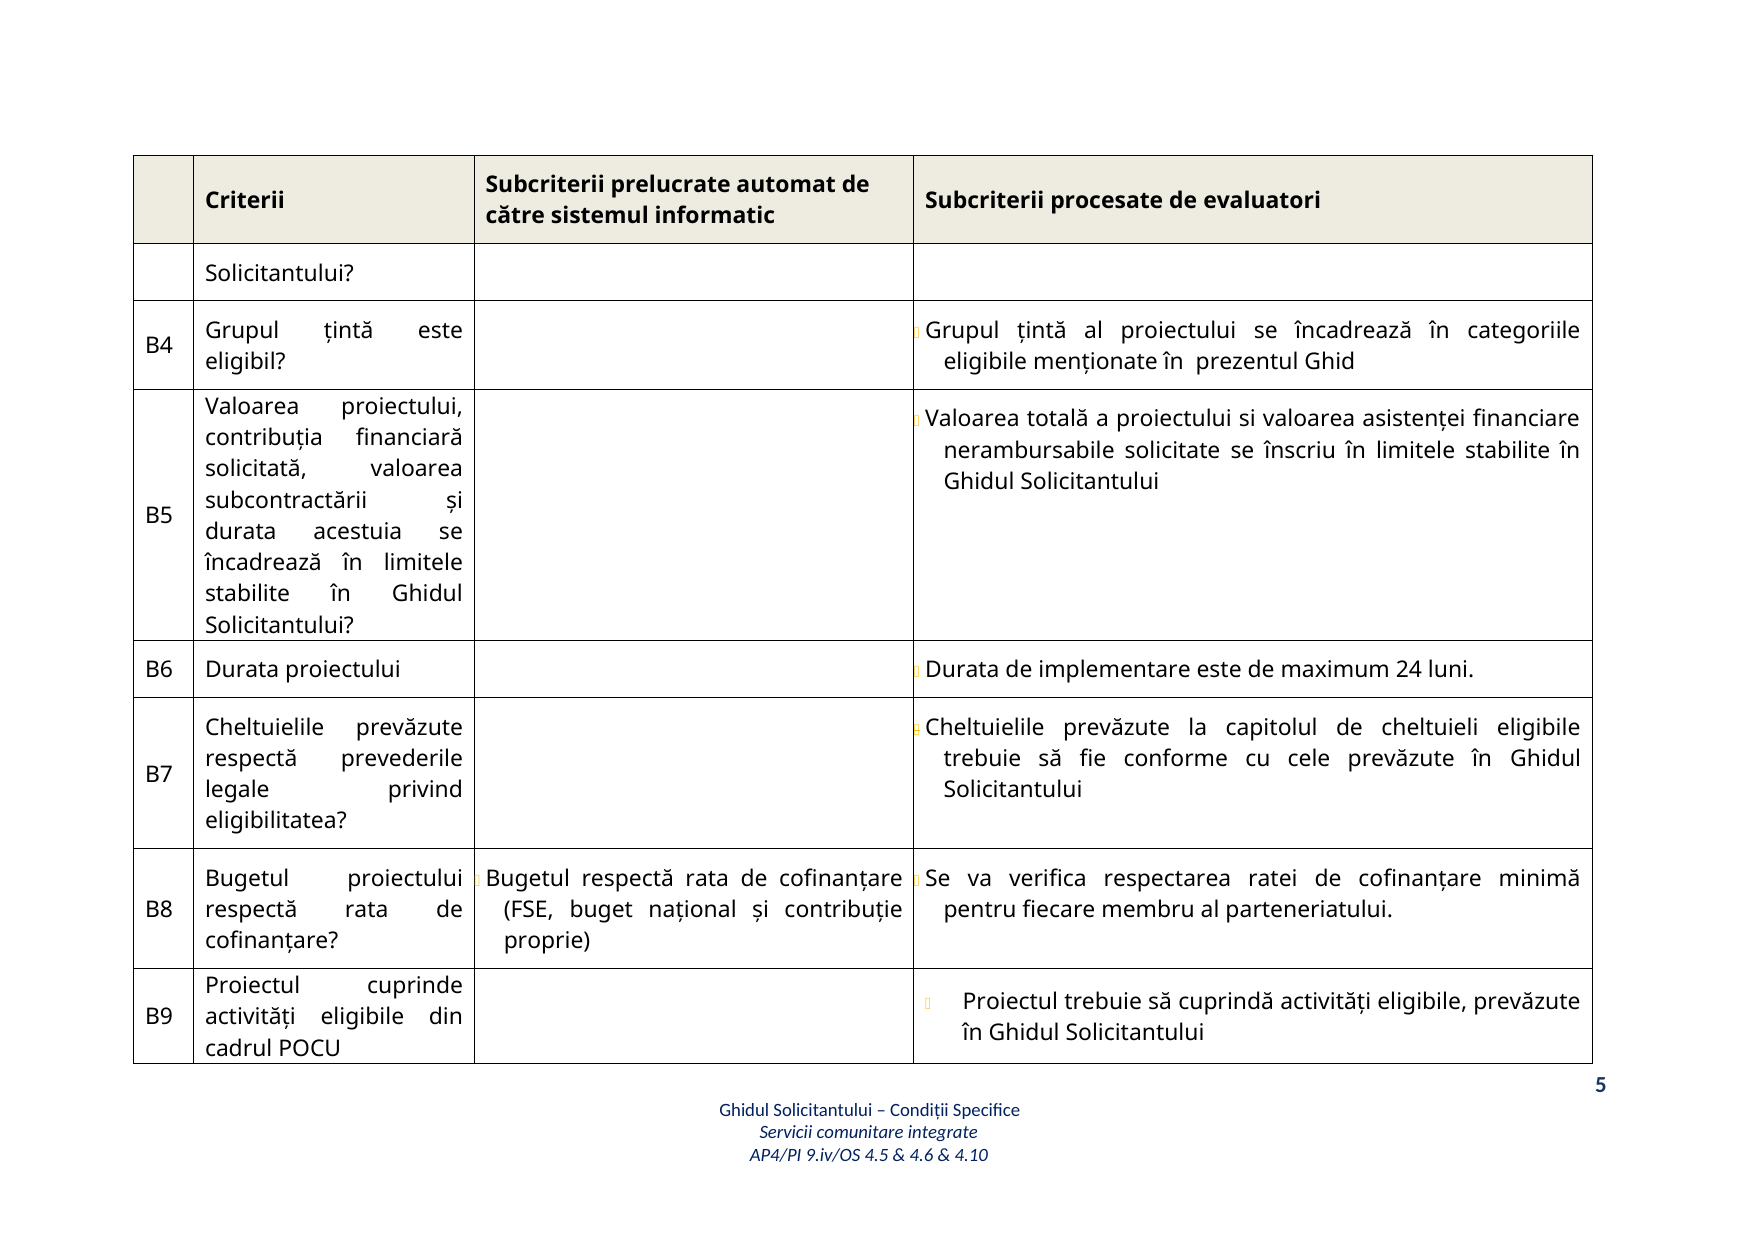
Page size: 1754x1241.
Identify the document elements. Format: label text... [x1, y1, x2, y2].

table_cell [475, 698, 913, 848]
table_cell [475, 390, 913, 640]
table_cell [475, 969, 913, 1063]
table_cell Durata proiectului [194, 641, 474, 697]
table_cell Valoarea totală a proiectului si valoarea asistenței financiare nerambursabile solicitate se înscriu în limitele stabilite în Ghidul Solicitantului [914, 390, 1592, 640]
table_cell Bugetul proiectului respectă rata de cofinanțare? [194, 849, 474, 968]
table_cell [194, 244, 474, 300]
table_cell B6 [134, 641, 193, 697]
table_cell B4 [134, 301, 193, 389]
table_cell [475, 301, 913, 389]
table_cell Grupul țintă al proiectului se încadrează în categoriile eligibile menționate în prezentul Ghid [914, 301, 1592, 389]
table_cell B3 [134, 244, 193, 300]
table_header Criterii [194, 156, 474, 243]
table_cell [475, 244, 913, 300]
table_cell B5 [134, 390, 193, 640]
table_cell Valoarea proiectului, contribuția financiară solicitată, valoarea subcontractării și durata acestuia se încadrează în limitele stabilite în Ghidul Solicitantului? [194, 390, 474, 640]
table_cell B9 [134, 969, 193, 1063]
table_cell B7 [134, 698, 193, 848]
table_cell Grupul țintă este eligibil? [194, 301, 474, 389]
table_header Subcriterii prelucrate automat de către sistemul informatic [475, 156, 913, 243]
table_cell B8 [134, 849, 193, 968]
table_cell Proiectul trebuie să cuprindă activități eligibile, prevăzute în Ghidul Solicitantului [914, 969, 1592, 1063]
table_cell Proiectul cuprinde activități eligibile din cadrul POCU [194, 969, 474, 1063]
table_cell Se va verifica respectarea ratei de cofinanțare minimă pentru fiecare membru al parteneriatului. [914, 849, 1592, 968]
table_cell Cheltuielile prevăzute la capitolul de cheltuieli eligibile trebuie să fie conforme cu cele prevăzute în Ghidul Solicitantului [914, 698, 1592, 848]
table_header Subcriterii procesate de evaluatori [914, 156, 1592, 243]
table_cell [914, 244, 1592, 300]
table_cell [475, 641, 913, 697]
table_cell Cheltuielile prevăzute respectă prevederile legale privind eligibilitatea? [194, 698, 474, 848]
table_cell Durata de implementare este de maximum 24 luni. [914, 641, 1592, 697]
table_header [134, 156, 193, 243]
table_cell Bugetul respectă rata de cofinanțare (FSE, buget național și contribuție proprie) [475, 849, 913, 968]
